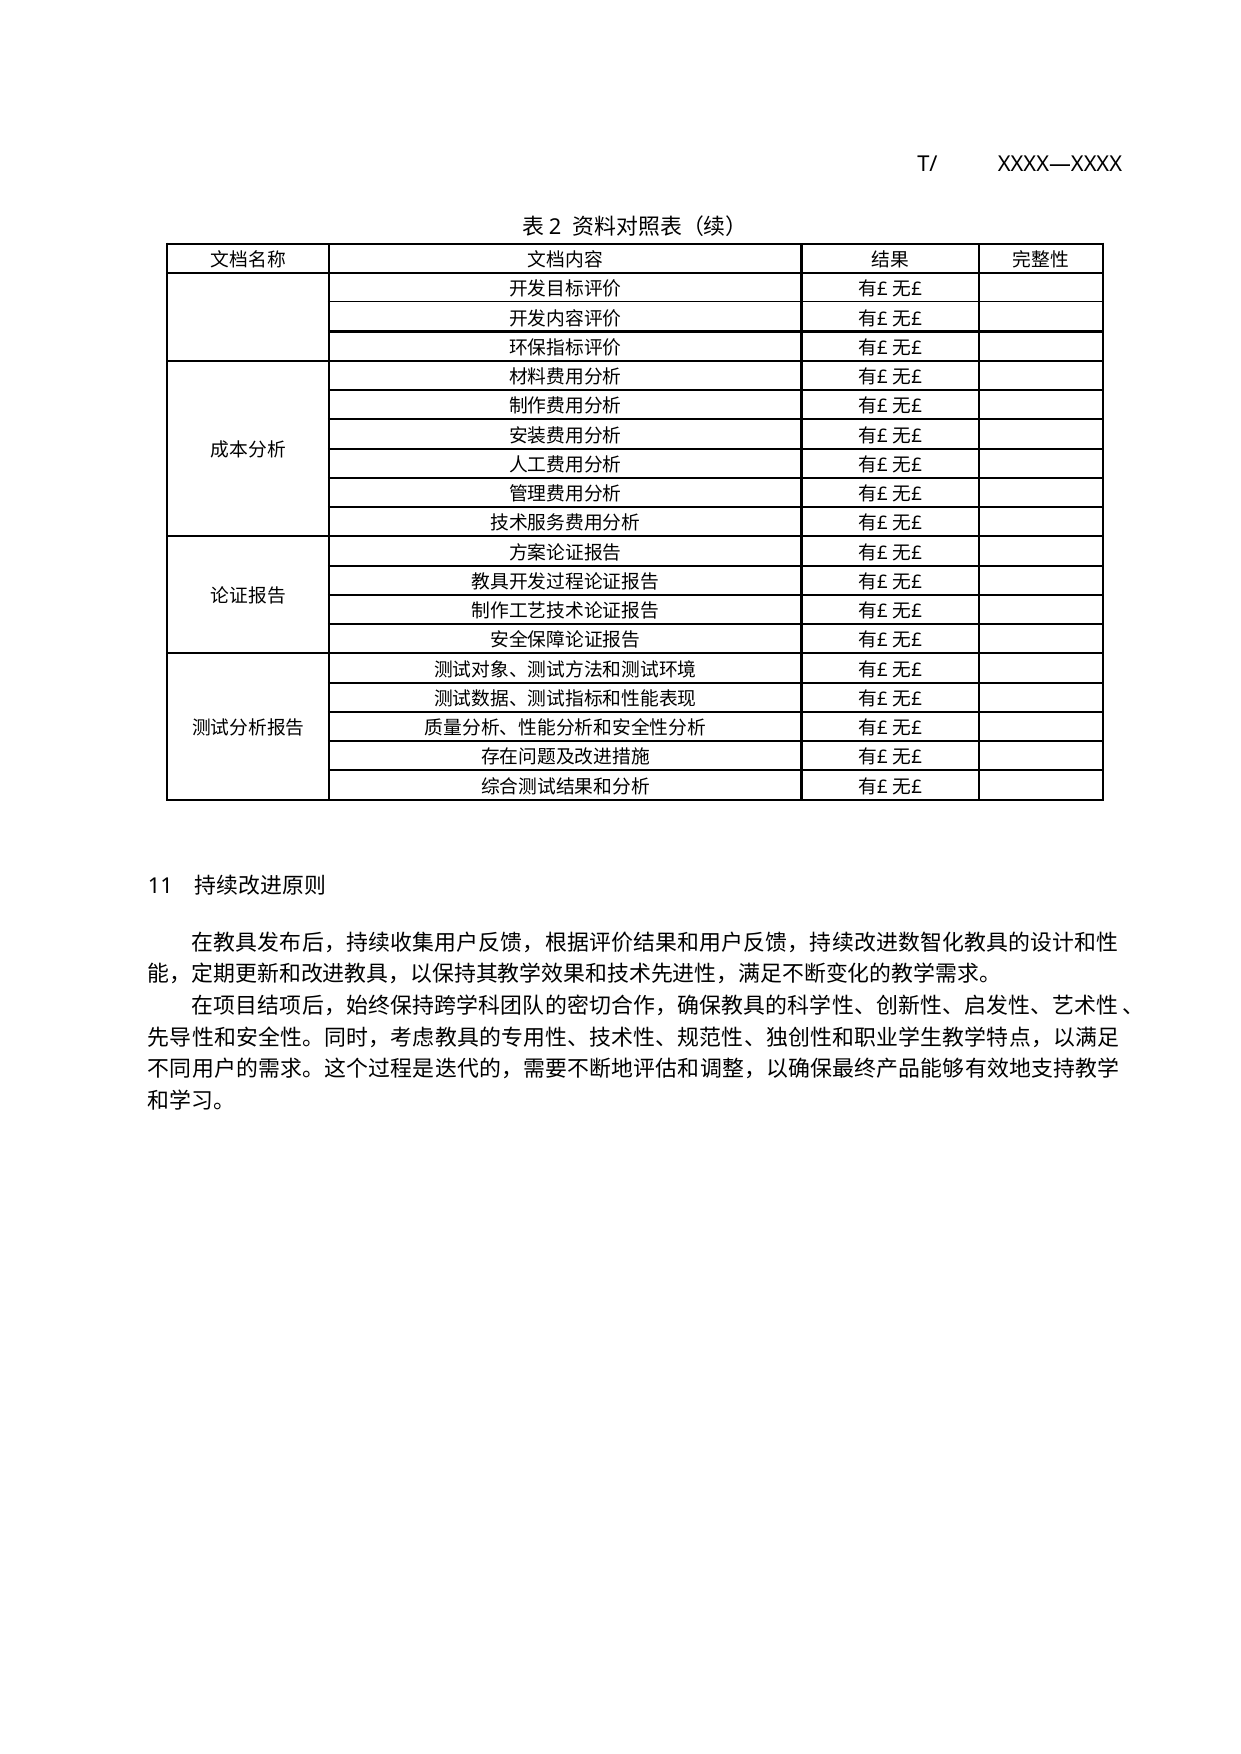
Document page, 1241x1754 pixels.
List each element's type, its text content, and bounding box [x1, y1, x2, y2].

table_cell 质量分析、性能分析和安全性分析 [330, 713, 800, 740]
table_cell 成本分析 [168, 362, 328, 535]
table_cell [980, 596, 1102, 623]
table_cell 材料费用分析 [330, 362, 800, 389]
table_header 文档名称 [168, 245, 328, 272]
table_cell 开发内容评价 [330, 302, 800, 330]
table_cell [980, 333, 1102, 359]
table_cell 制作工艺技术论证报告 [330, 596, 800, 623]
table_cell 论证报告 [168, 537, 328, 652]
table_cell [980, 302, 1102, 330]
table_cell 综合测试结果和分析 [330, 771, 800, 799]
text 在教具发布后，持续收集用户反馈，根据评价结果和用户反馈，持续改进数智化教具的设计和性能，定期更新和改进教具，以保持其教学效果和技术先进性，满足不断变化的教学需求。 [148, 925, 1122, 988]
table_cell 有£ 无£ [803, 713, 978, 740]
table_cell [980, 654, 1102, 682]
table_cell [980, 684, 1102, 711]
table_cell [980, 420, 1102, 447]
table_cell 有£ 无£ [803, 625, 978, 652]
table_cell 制作费用分析 [330, 391, 800, 418]
table_header 文档内容 [330, 245, 800, 272]
table_cell [980, 771, 1102, 799]
table_cell 有£ 无£ [803, 420, 978, 447]
table_cell [980, 391, 1102, 418]
table_cell 人工费用分析 [330, 450, 800, 477]
table_cell 有£ 无£ [803, 450, 978, 477]
table_cell 有£ 无£ [803, 537, 978, 564]
table_cell 有£ 无£ [803, 654, 978, 682]
table_cell [980, 479, 1102, 506]
table_cell 安装费用分析 [330, 420, 800, 447]
table_cell 有£ 无£ [803, 274, 978, 301]
table_cell [980, 713, 1102, 740]
table_cell [980, 274, 1102, 301]
table_cell 测试分析报告 [168, 654, 328, 799]
table_cell 有£ 无£ [803, 567, 978, 594]
table_cell 测试数据、测试指标和性能表现 [330, 684, 800, 711]
table_cell [980, 742, 1102, 769]
table_cell [980, 567, 1102, 594]
table_cell 有£ 无£ [803, 333, 978, 359]
table_cell 技术服务费用分析 [330, 508, 800, 535]
text 在项目结项后，始终保持跨学科团队的密切合作，确保教具的科学性、创新性、启发性、艺术性、先导性和安全性。同时，考虑教具的专用性、技术性、规范性、独创性和职业学生教学特点，以满足不同用户的需求。这个过程是迭代的，需要不断地评估和调整，以确保最终产品能够有效地支持教学和学习。 [148, 988, 1122, 1115]
table_cell [980, 508, 1102, 535]
table_cell 有£ 无£ [803, 771, 978, 799]
table_cell 教具开发过程论证报告 [330, 567, 800, 594]
text 表2 资料对照表（续） [148, 201, 1122, 242]
table_cell 有£ 无£ [803, 479, 978, 506]
table_cell 测试对象、测试方法和测试环境 [330, 654, 800, 682]
table_cell [980, 362, 1102, 389]
table_cell 方案论证报告 [330, 537, 800, 564]
table_cell 有£ 无£ [803, 684, 978, 711]
table_cell 有£ 无£ [803, 508, 978, 535]
table_cell 存在问题及改进措施 [330, 742, 800, 769]
table_cell 环保指标评价 [330, 333, 800, 359]
table_cell 管理费用分析 [330, 479, 800, 506]
text 持续改进原则 [148, 868, 1122, 900]
table_cell 安全保障论证报告 [330, 625, 800, 652]
table_cell 有£ 无£ [803, 596, 978, 623]
table_cell [980, 625, 1102, 652]
table_cell [168, 274, 328, 359]
table_header 结果 [803, 245, 978, 272]
table_cell [980, 450, 1102, 477]
table_header 完整性 [980, 245, 1102, 272]
table_cell 有£ 无£ [803, 302, 978, 330]
table_cell 有£ 无£ [803, 742, 978, 769]
table_cell [980, 537, 1102, 564]
table_cell 开发目标评价 [330, 274, 800, 301]
table_cell 有£ 无£ [803, 362, 978, 389]
table_cell 有£ 无£ [803, 391, 978, 418]
